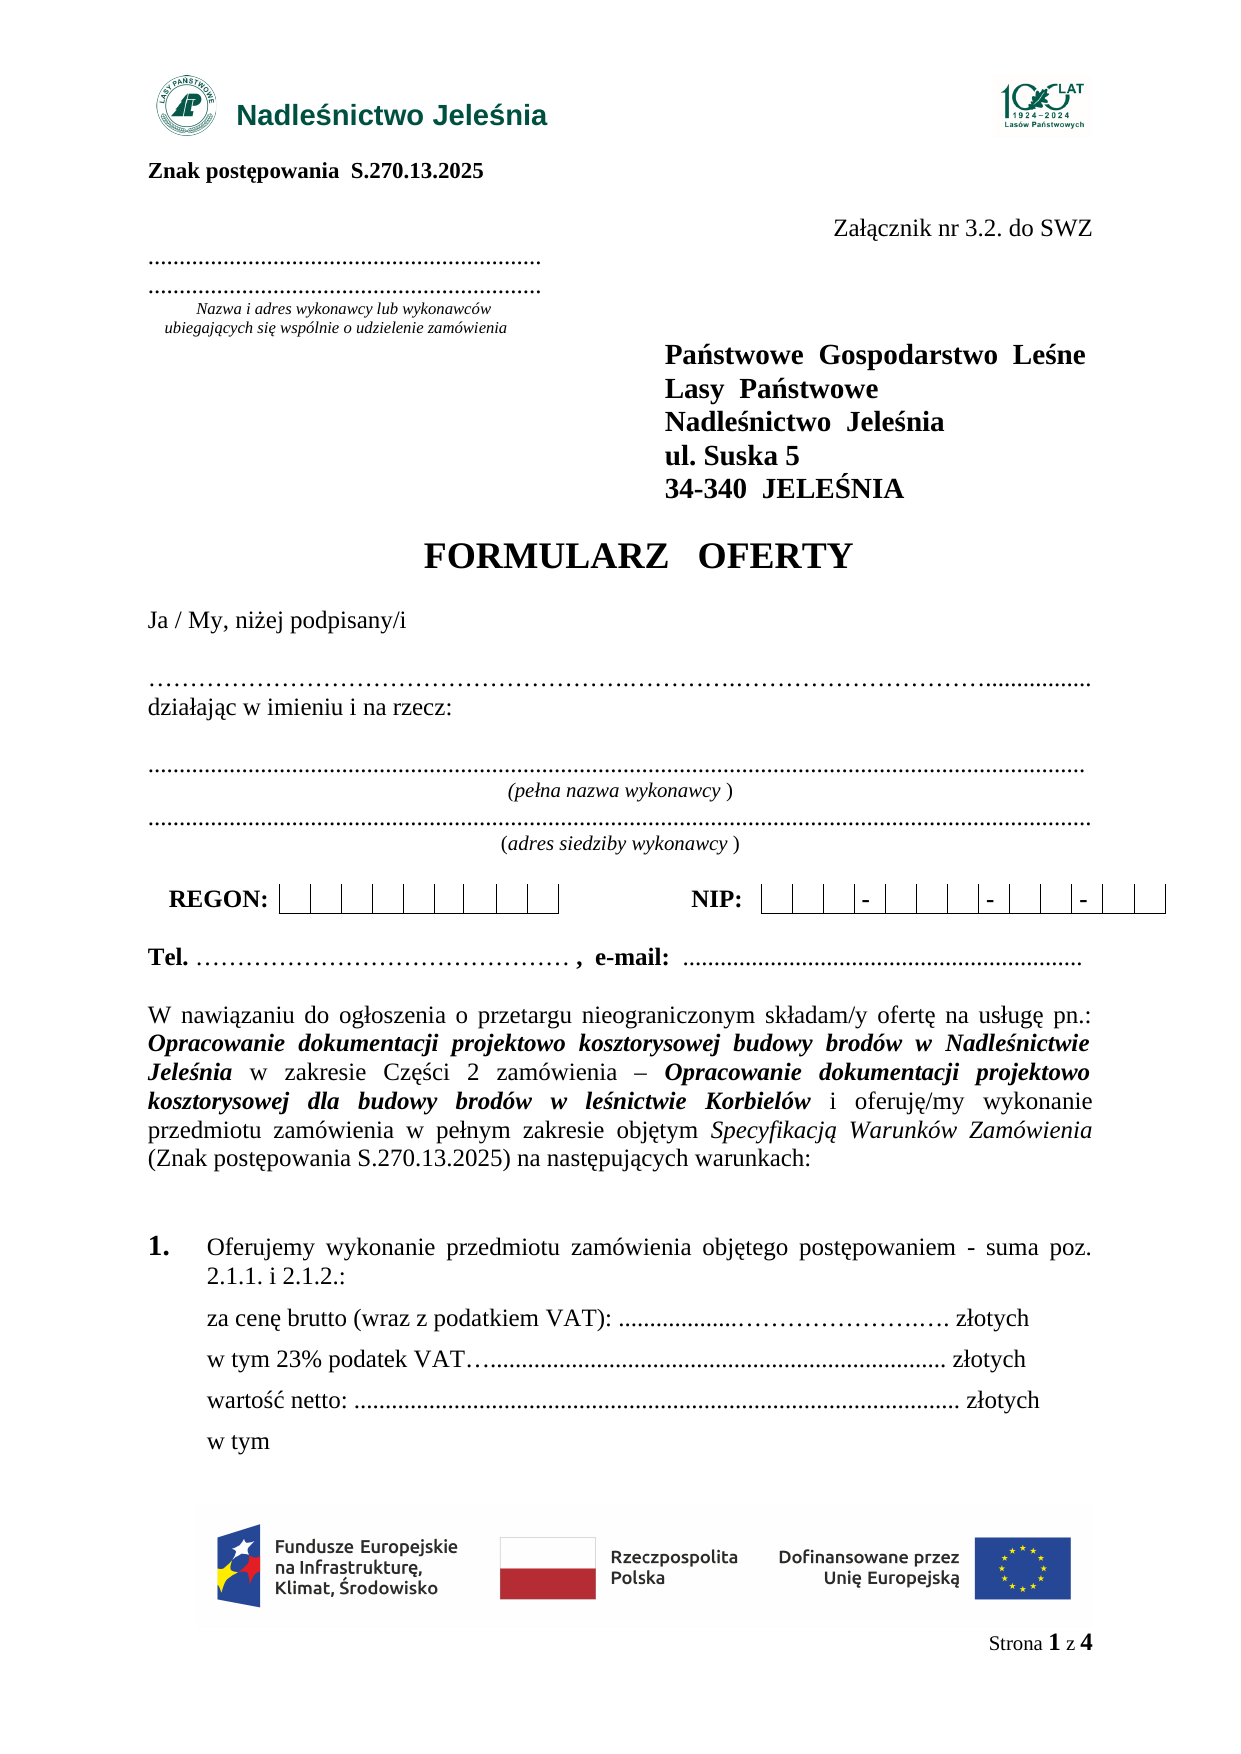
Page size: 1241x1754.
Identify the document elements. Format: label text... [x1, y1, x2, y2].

text (pełna nazwa wykonawcy ) [148, 778, 1093, 802]
text ............................................................... [148, 241, 1093, 270]
table_header [762, 884, 792, 912]
text działając w imieniu i na rzecz: [148, 692, 1093, 721]
text FORMULARZ OFERTY [185, 534, 1093, 577]
picture [992, 75, 1092, 137]
table_header [1103, 884, 1134, 912]
table_header [948, 884, 978, 912]
text ubiegających się wspólnie o udzielenie zamówienia [148, 318, 1093, 337]
table_header [793, 884, 823, 912]
table_header [280, 884, 310, 912]
table_header [824, 884, 854, 912]
table_header [373, 884, 403, 912]
text 1. Oferujemy wykonanie przedmiotu zamówienia objętego postępowaniem - suma poz. 2.1.1. i 2.1.2.: [148, 1228, 1093, 1290]
table_header [464, 884, 496, 912]
title Nadleśnictwo Jeleśnia [664, 404, 1093, 438]
table_header NIP: [559, 884, 761, 912]
table_header [342, 884, 372, 912]
table_header [1010, 884, 1040, 912]
text (adres siedziby wykonawcy ) [148, 831, 1093, 855]
table_header [1135, 884, 1165, 912]
text za cenę brutto (wraz z podatkiem VAT): ...................………………….…. złotych [148, 1303, 1093, 1331]
text w tym 23% podatek VAT…......................................................................... złotych [192, 1344, 1093, 1373]
title ul. Suska 5 [664, 438, 1093, 471]
text ………………………………………………….………….…………………………................. [148, 663, 1093, 692]
table_header [404, 884, 434, 912]
title Lasy Państwowe [664, 371, 1093, 404]
text wartość netto: ................................................................................................. złotych [192, 1385, 1093, 1414]
text Załącznik nr 3.2. do SWZ [148, 213, 1093, 241]
title Państwowe Gospodarstwo Leśne [664, 337, 1093, 371]
table_header - [855, 884, 885, 912]
table_header [1041, 884, 1071, 912]
table_header REGON: [155, 884, 279, 912]
text Ja / My, niżej podpisany/i [148, 606, 1093, 634]
text ....................................................................................................................................................... [148, 802, 1093, 831]
text W nawiązaniu do ogłoszenia o przetargu nieograniczonym składam/y ofertę na usługę pn.: Opracowanie dokumentacji projektowo kosztorysowej budowy brodów w Nadleśnictwie Jeleśnia w zakresie Części 2 zamówienia – Opracowanie dokumentacji projektowo kosztorysowej dla budowy brodów w leśnictwie Korbielów i oferuję/my wykonanie przedmiotu zamówienia w pełnym zakresie objętym Specyfikacją Warunków Zamówienia (Znak postępowania S.270.13.2025) na następujących warunkach: [148, 1000, 1093, 1172]
table_header [528, 884, 558, 912]
text Nazwa i adres wykonawcy lub wykonawców [148, 299, 1093, 318]
table_header [886, 884, 916, 912]
picture [196, 1503, 1093, 1628]
title 34-340 JELEŚNIA [664, 471, 1093, 505]
table_header - [979, 884, 1009, 912]
text ...................................................................................................................................................... [148, 749, 1093, 778]
table_header [435, 884, 463, 912]
table_header [311, 884, 341, 912]
text ............................................................... [148, 270, 1093, 299]
table_header - [1072, 884, 1102, 912]
text Tel. ……………………………………… , e-mail: ................................................................ [148, 942, 1093, 971]
text w tym [207, 1426, 1093, 1455]
table_header [497, 884, 527, 912]
table_header [917, 884, 947, 912]
